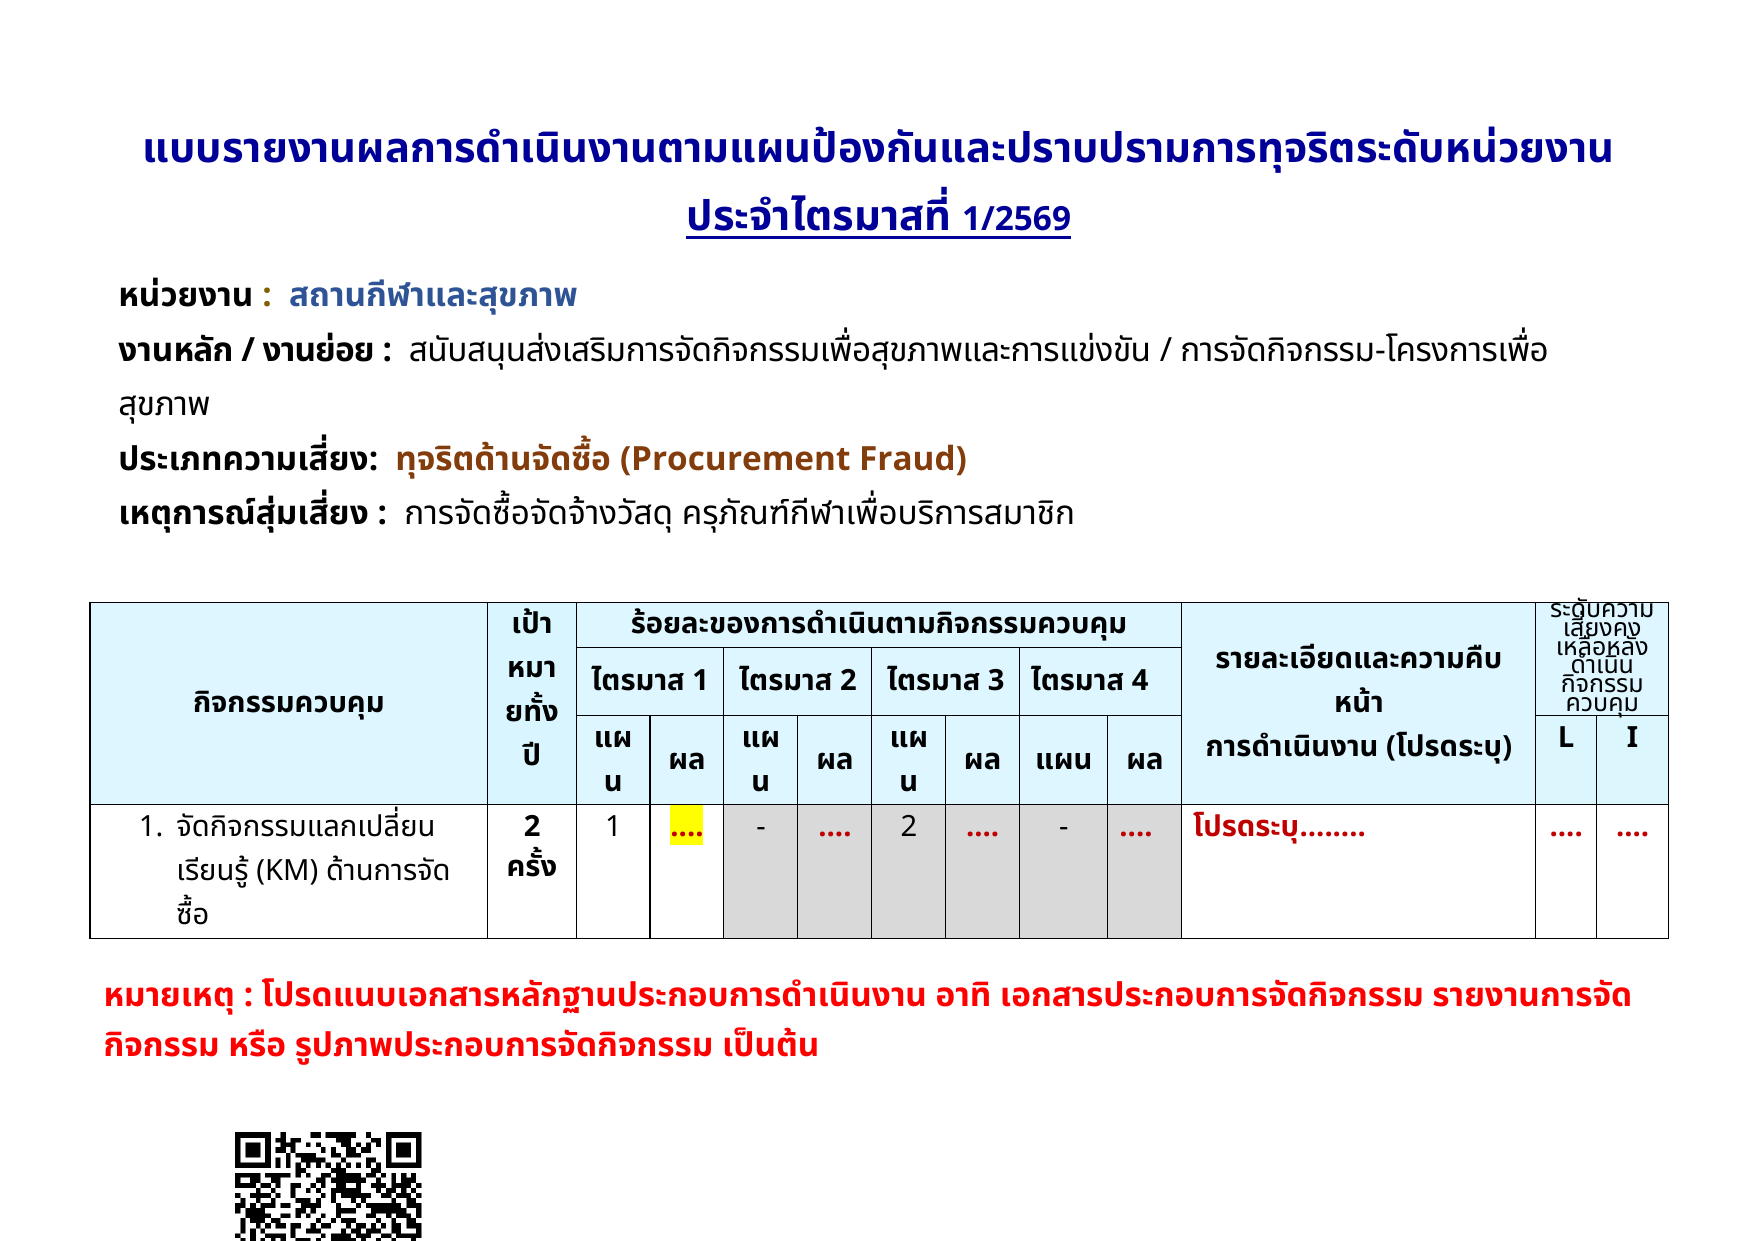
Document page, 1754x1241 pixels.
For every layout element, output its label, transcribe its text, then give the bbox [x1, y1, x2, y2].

table_header เป้า หมายทั้งปี [488, 603, 576, 804]
text งานหลัก / งานย่อย : สนับสนุนส่งเสริมการจัดกิจกรรมเพื่อสุขภาพและการแข่งขัน / การจัดกิจกรรม-โครงการเพื่อสุขภาพ [118, 325, 1639, 430]
text ประเภทความเสี่ยง: ทุจริตด้านจัดซื้อ (Procurement Fraud) [118, 434, 1639, 485]
text เหตุการณ์สุ่มเสี่ยง : การจัดซื้อจัดจ้างวัสดุ ครุภัณฑ์กีฬาเพื่อบริการสมาชิก [118, 489, 1639, 539]
text แบบรายงานผลการดำเนินงานตามแผนป้องกันและปราบปรามการทุจริตระดับหน่วยงาน ประจำไตรมาสที่ 1/2569 [118, 118, 1639, 249]
table_cell .... [651, 805, 723, 938]
table_cell .... [946, 805, 1019, 938]
table_cell - [1020, 805, 1107, 938]
table_cell .... [1536, 805, 1596, 938]
table_header ระดับความเสี่ยงคงเหลือหลังดำเนินกิจกรรมควบคุม [1536, 603, 1668, 715]
table_cell I [1597, 716, 1668, 804]
table_cell 1 [577, 805, 649, 938]
table_cell ไตรมาส 2 [724, 648, 871, 715]
table_cell 2 ครั้ง [488, 805, 576, 938]
table_header ร้อยละของการดำเนินตามกิจกรรมควบคุม [577, 603, 1181, 647]
picture [230, 1128, 426, 1241]
table_cell แผน [872, 716, 945, 804]
table_cell ผล [946, 716, 1019, 804]
table_cell 2 [872, 805, 945, 938]
table_cell ไตรมาส 3 [872, 648, 1019, 715]
table_cell ผล [798, 716, 871, 804]
text หน่วยงาน : สถานกีฬาและสุขภาพ [118, 271, 1639, 321]
table_cell จัดกิจกรรมแลกเปลี่ยนเรียนรู้ (KM) ด้านการจัดซื้อ [91, 805, 487, 938]
table_cell แผน [724, 716, 797, 804]
table_cell ผล [1108, 716, 1181, 804]
table_cell แผน [577, 716, 649, 804]
text หมายเหตุ : โปรดแนบเอกสารหลักฐานประกอบการดำเนินงาน อาทิ เอกสารประกอบการจัดกิจกรรม รายงานการจัดกิจกรรม หรือ รูปภาพประกอบการจัดกิจกรรม เป็นต้น [103, 971, 1656, 1072]
table_header กิจกรรมควบคุม [91, 603, 487, 804]
table_cell ไตรมาส 1 [577, 648, 723, 715]
table_cell .... [1108, 805, 1181, 938]
table_cell ไตรมาส 4 [1020, 648, 1181, 715]
table_cell ผล [651, 716, 723, 804]
table_cell แผน [1020, 716, 1107, 804]
table_cell - [724, 805, 797, 938]
table_cell .... [1597, 805, 1668, 938]
table_cell L [1536, 716, 1596, 804]
table_cell โปรดระบุ........ [1182, 805, 1535, 938]
table_cell .... [798, 805, 871, 938]
table_header รายละเอียดและความคืบหน้า การดำเนินงาน (โปรดระบุ) [1182, 603, 1535, 804]
